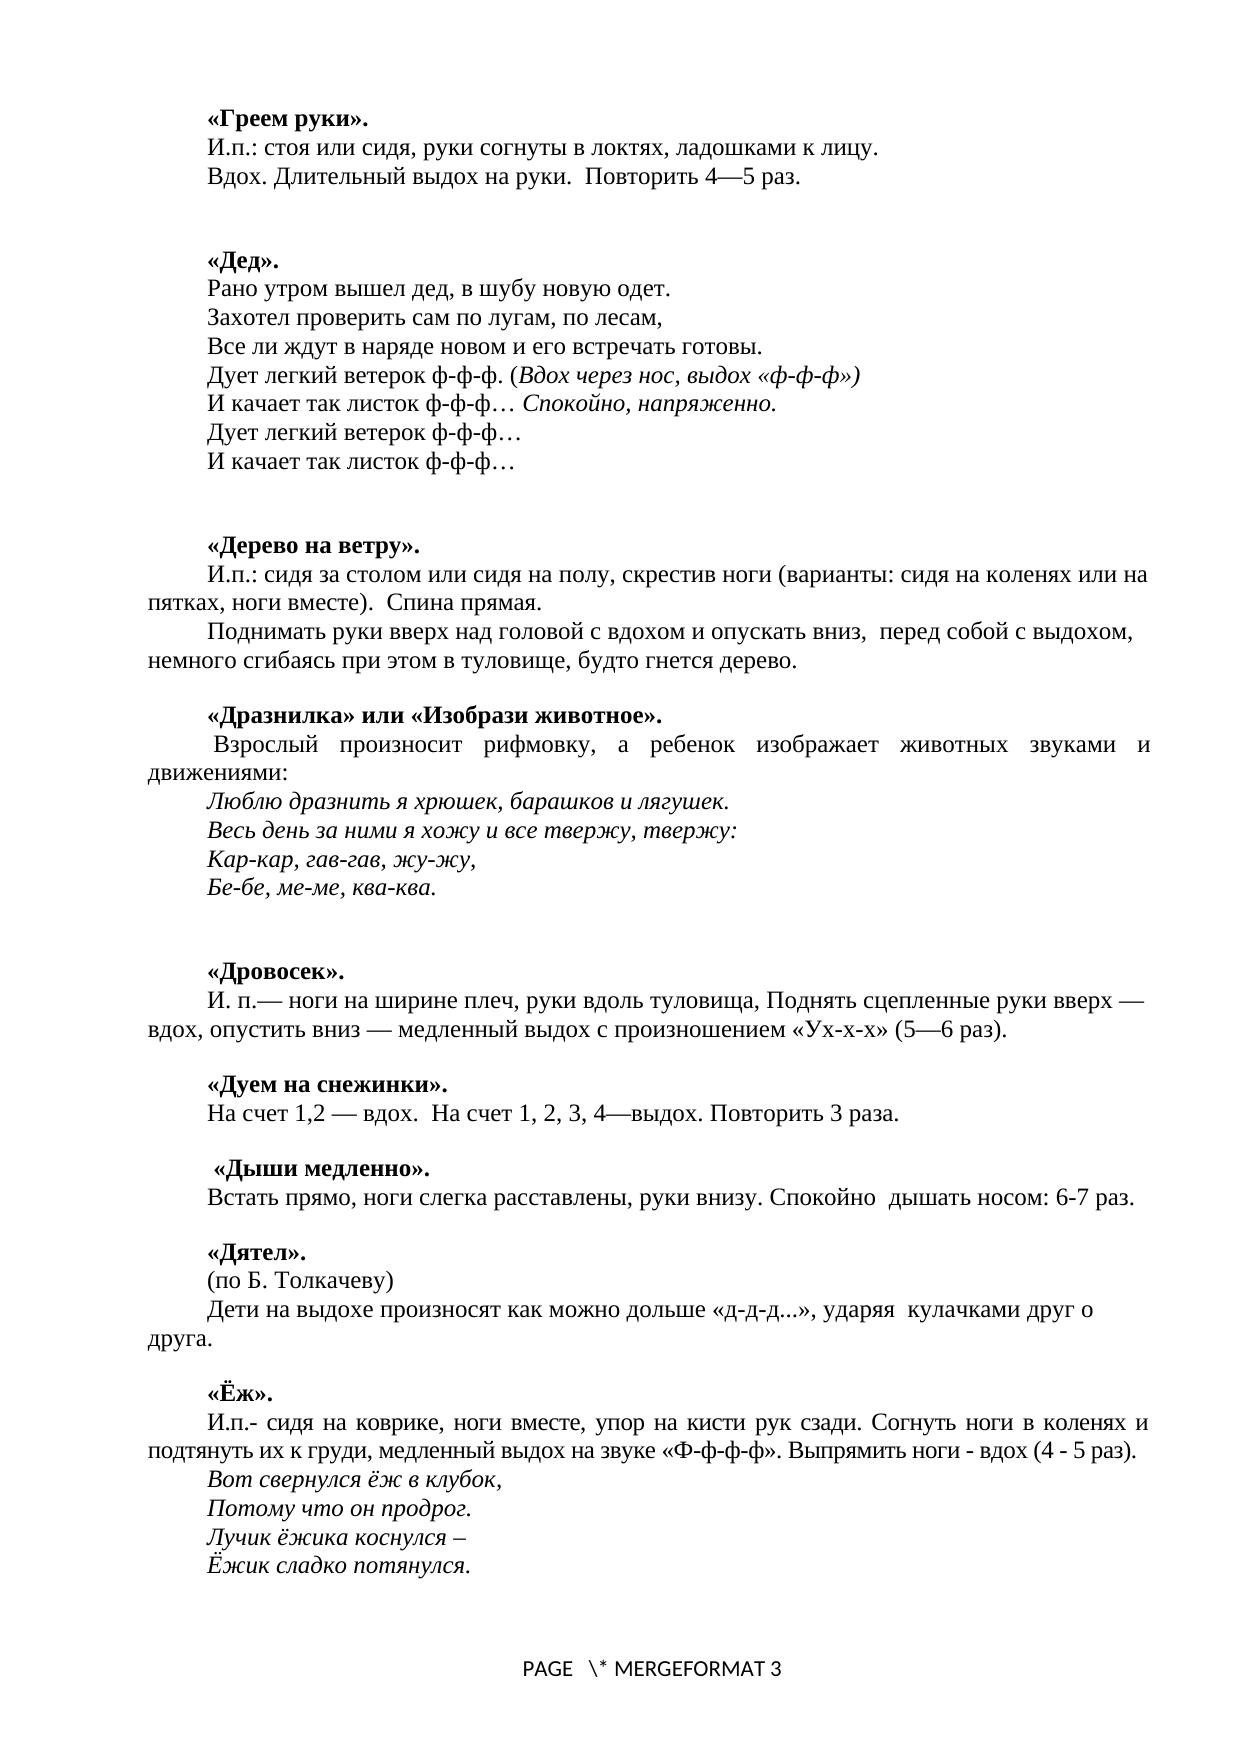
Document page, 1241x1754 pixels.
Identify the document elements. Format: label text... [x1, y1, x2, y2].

text Захотел проверить сам по лугам, по лесам, [148, 302, 1152, 331]
text «Дерево на ветру». [148, 530, 1152, 559]
text «Греем руки». [148, 103, 1152, 132]
text Вдох. Длительный выдох на руки. Повторить 4—5 раз. [148, 161, 1152, 190]
text И.п.: сидя за столом или сидя на полу, скрестив ноги (варианты: сидя на коленях или на пятках, ноги вместе). Спина прямая. [148, 559, 1152, 616]
text (по Б. Толкачеву) [148, 1265, 1152, 1294]
text Вот свернулся ёж в клубок, Потому что он продрог. Лучик ёжика коснулся – Ёжик сладко потянулся. [207, 1464, 1152, 1579]
text Люблю дразнить я хрюшек, барашков и лягушек. [148, 786, 1152, 815]
text Рано утром вышел дед, в шубу новую одет. [148, 273, 1152, 302]
text И.п.- сидя на коврике, ноги вместе, упор на кисти рук сзади. Согнуть ноги в коленях и подтянуть их к груди, медленный выдох на звуке «Ф-ф-ф-ф». Выпрямить ноги - вдох (4 - 5 раз). [148, 1407, 1150, 1464]
text И.п.: стоя или сидя, руки согнуты в локтях, ладошками к лицу. [148, 132, 1152, 161]
text На счет 1,2 — вдох. На счет 1, 2, 3, 4—выдох. Повторить 3 раза. [148, 1098, 1152, 1126]
text «Дровосек». [148, 956, 1152, 985]
text Бе-бе, ме-ме, ква-ква. [148, 872, 1152, 901]
text Дует легкий ветерок ф-ф-ф… [148, 417, 1152, 446]
text «Дед». [148, 245, 1152, 273]
text Весь день за ними я хожу и все твержу, твержу: [148, 815, 1152, 844]
text Дует легкий ветерок ф-ф-ф. (Вдох через нос, выдох «ф-ф-ф») [148, 360, 1152, 388]
text И качает так листок ф-ф-ф… Спокойно, напряженно. [148, 388, 1152, 417]
text И качает так листок ф-ф-ф… [148, 446, 1152, 475]
text Встать прямо, ноги слегка расставлены, руки внизу. Спокойно дышать носом: 6-7 раз. [148, 1182, 1152, 1210]
text «Дуем на снежинки». [148, 1069, 1152, 1098]
text Кар-кар, гав-гав, жу-жу, [148, 844, 1152, 872]
text «Дразнилка» или «Изобрази животное». [148, 700, 1152, 729]
text И. п.— ноги на ширине плеч, руки вдоль туловища, Поднять сцепленные руки вверх — вдох, опустить вниз — медленный выдох с произношением «Ух-х-х» (5—6 раз). [148, 985, 1152, 1043]
text Поднимать руки вверх над головой с вдохом и опускать вниз, перед собой с выдохом, немного сгибаясь при этом в туловище, будто гнется дерево. [148, 616, 1152, 674]
text «Дятел». [148, 1237, 1152, 1265]
text Взрослый произносит рифмовку, а ребенок изображает животных звуками и движениями: [148, 729, 1152, 786]
text «Дыши медленно». [148, 1153, 1152, 1182]
text «Ёж». [148, 1378, 1152, 1407]
text Все ли ждут в наряде новом и его встречать готовы. [148, 331, 1152, 360]
text Дети на выдохе произносят как можно дольше «д-д-д...», ударяя кулачками друг о друга. [148, 1294, 1152, 1352]
